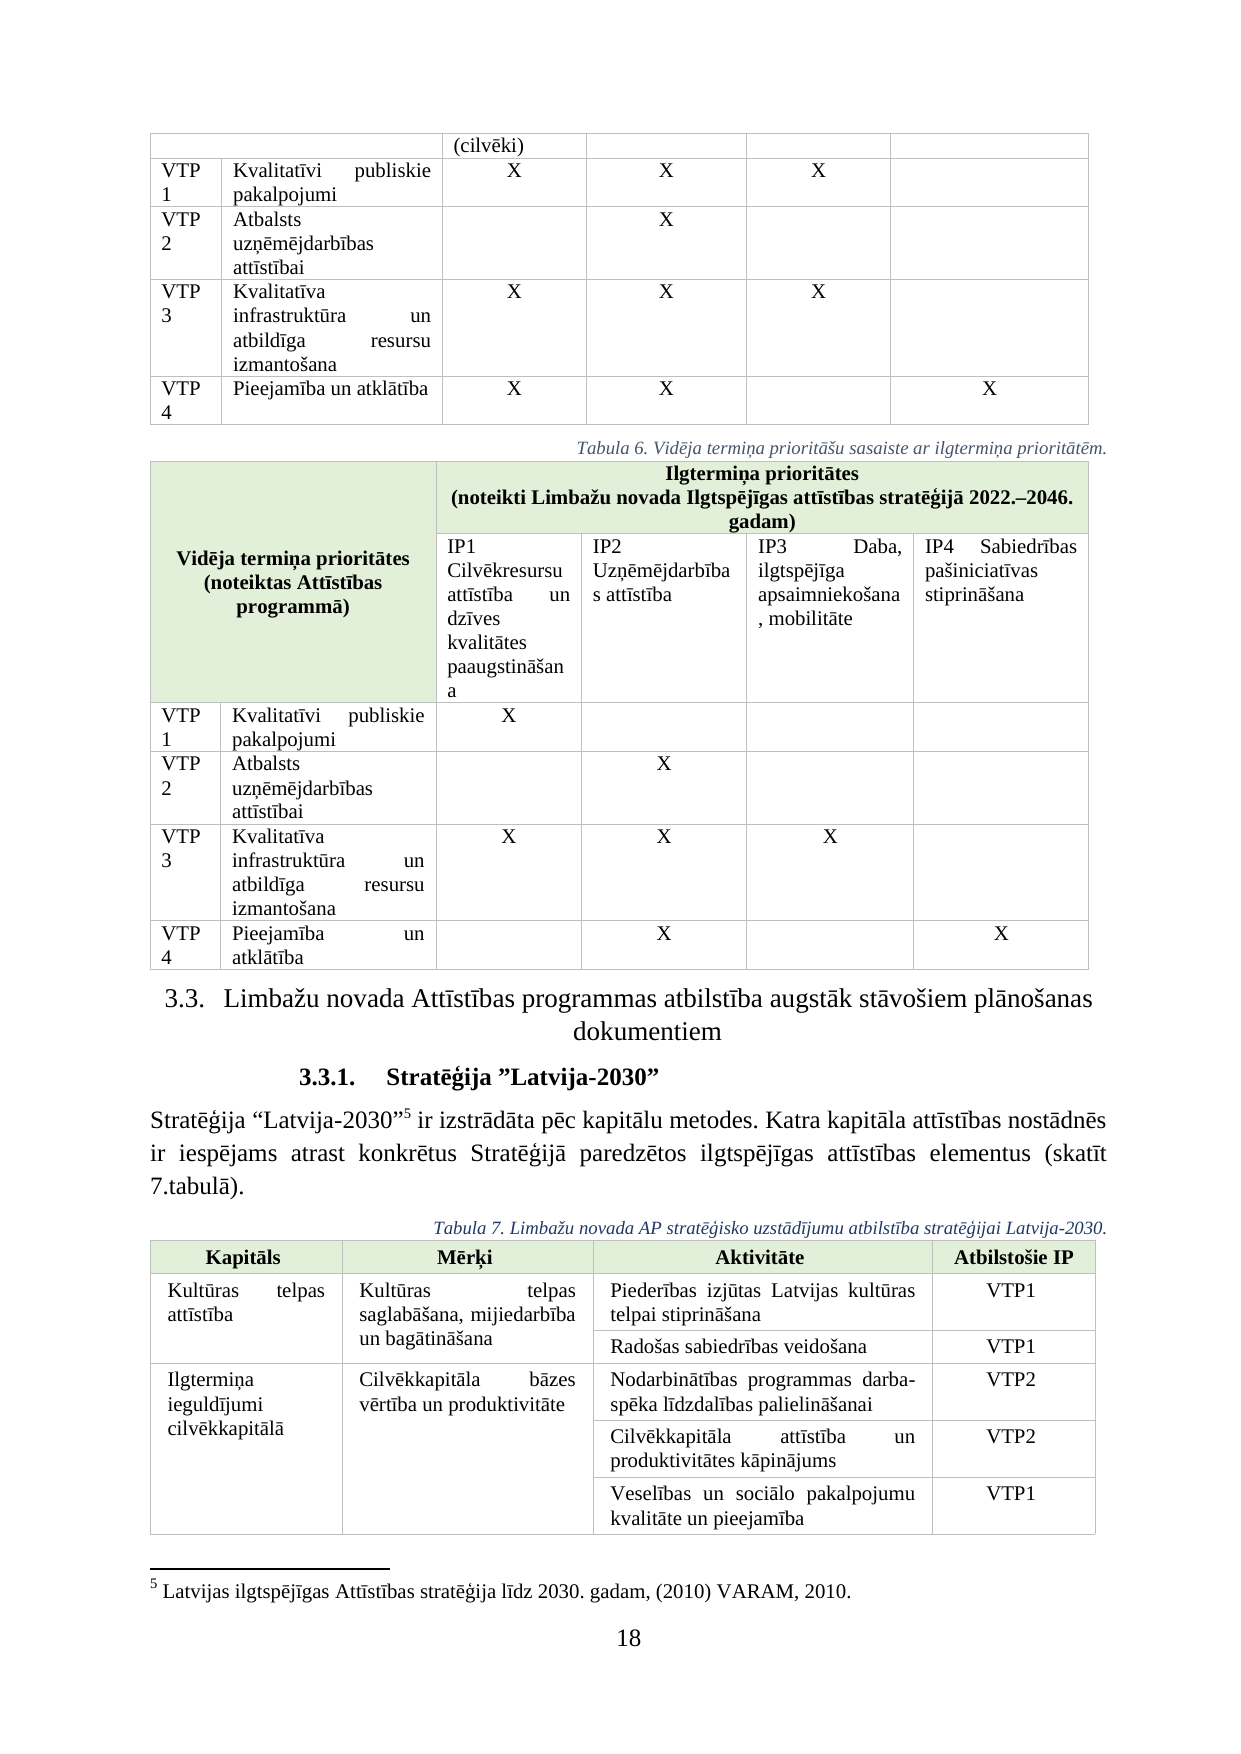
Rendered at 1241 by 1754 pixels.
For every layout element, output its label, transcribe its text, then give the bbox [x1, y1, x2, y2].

table_cell [914, 752, 1088, 823]
table_cell VTP2 [151, 752, 220, 823]
table_cell [914, 703, 1088, 751]
table_cell X [747, 280, 890, 376]
table_cell Kvalitatīva infrastruktūra un atbildīga resursu izmantošana [221, 825, 436, 920]
table_cell X [437, 703, 581, 751]
table_cell X [587, 207, 746, 279]
table_cell [891, 159, 1088, 206]
table_cell [747, 703, 913, 751]
table_cell X [582, 825, 746, 920]
table_cell IP1 Cilvēkresursu attīstība un dzīves kvalitātes paaugstināšana [437, 534, 581, 702]
table_cell [443, 207, 586, 279]
text Tabula 7. Limbažu novada AP stratēģisko uzstādījumu atbilstība stratēģijai Latvija-2030. [150, 1217, 1107, 1238]
table_cell [747, 207, 890, 279]
table_cell X [914, 921, 1088, 969]
table_cell VTP1 [151, 703, 220, 751]
table_cell Kvalitatīva infrastruktūra un atbildīga resursu izmantošana [222, 280, 442, 376]
table_cell X [437, 825, 581, 920]
table_cell Ilgtermiņa ieguldījumi cilvēkkapitālā [151, 1364, 342, 1534]
table_cell Piederības izjūtas Latvijas kultūras telpai stiprināšana [594, 1274, 932, 1330]
table_cell [437, 921, 581, 969]
table_cell [914, 825, 1088, 920]
table_cell X [587, 159, 746, 206]
table_cell IP2 Uzņēmējdarbības attīstība [582, 534, 746, 702]
table_cell Pieejamība un atklātība [221, 921, 436, 969]
table_cell IP4 Sabiedrības pašiniciatīvas stiprināšana [914, 534, 1088, 702]
table_header Ilgtermiņa prioritātes (noteikti Limbažu novada Ilgtspējīgas attīstības stratēģijā 2022.–2046. gadam) [437, 462, 1088, 533]
table_cell Kultūras telpas attīstība [151, 1274, 342, 1363]
table_cell [437, 752, 581, 823]
table_cell VTP1 [151, 159, 221, 206]
table_cell [891, 280, 1088, 376]
text Tabula 6. Vidēja termiņa prioritāšu sasaiste ar ilgtermiņa prioritātēm. [150, 437, 1107, 459]
table_header Aktivitāte [594, 1241, 932, 1273]
table_header Vidēja termiņa prioritātes (noteiktas Attīstības programmā) [151, 462, 436, 702]
table_cell X [582, 752, 746, 823]
table_cell VTP2 [933, 1364, 1095, 1420]
table_cell VTP1 [933, 1274, 1095, 1330]
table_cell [891, 134, 1088, 157]
table_cell X [891, 377, 1088, 424]
table_cell VTP2 [151, 207, 221, 279]
table_cell X [747, 159, 890, 206]
table_cell X [587, 377, 746, 424]
table_cell Nodarbinātības programmas darba-spēka līdzdalības palielināšanai [594, 1364, 932, 1420]
table_cell Kultūras telpas saglabāšana, mijiedarbība un bagātināšana [343, 1274, 593, 1363]
subtitle Limbažu novada Attīstības programmas atbilstība augstāk stāvošiem plānošanas dokumentiem [150, 982, 1107, 1047]
subtitle Stratēģija ”Latvija-2030” [225, 1062, 1107, 1090]
table_cell [891, 207, 1088, 279]
table_cell Kvalitatīvi publiskie pakalpojumi [222, 159, 442, 206]
table_cell Pieejamība un atklātība [222, 377, 442, 424]
table_cell VTP4 [151, 377, 221, 424]
table_cell X [587, 280, 746, 376]
table_cell [747, 921, 913, 969]
table_cell X [747, 825, 913, 920]
table_cell VTP1 [933, 1331, 1095, 1363]
table_cell Atbalsts uzņēmējdarbības attīstībai [222, 207, 442, 279]
table_cell IP3 Daba, ilgtspējīga apsaimniekošana, mobilitāte [747, 534, 913, 702]
table_header Atbilstošie IP [933, 1241, 1095, 1273]
table_cell Radošas sabiedrības veidošana [594, 1331, 932, 1363]
table_cell Atbalsts uzņēmējdarbības attīstībai [221, 752, 436, 823]
table_cell VTP3 [151, 280, 221, 376]
text Stratēģija “Latvija-2030” ir izstrādāta pēc kapitālu metodes. Katra kapitāla attīstības nostādnēs ir iespējams atrast konkrētus Stratēģijā paredzētos ilgtspējīgas attīstības elementus (skatīt 7.tabulā). [150, 1105, 1107, 1200]
table_cell X [443, 377, 586, 424]
table_cell VTP2 [933, 1421, 1095, 1477]
table_cell VTP4 [151, 921, 220, 969]
table_header Mērķi [343, 1241, 593, 1273]
table_cell VTP1 [933, 1478, 1095, 1534]
table_cell X [582, 921, 746, 969]
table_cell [443, 134, 586, 157]
table_cell [747, 377, 890, 424]
table_header Kapitāls [151, 1241, 342, 1273]
table_cell X [443, 280, 586, 376]
table_cell X [443, 159, 586, 206]
table_cell VTP3 [151, 825, 220, 920]
table_cell Veselības un sociālo pakalpojumu kvalitāte un pieejamība [594, 1478, 932, 1534]
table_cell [587, 134, 746, 157]
table_cell Cilvēkkapitāla bāzes vērtība un produktivitāte [343, 1364, 593, 1534]
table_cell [747, 134, 890, 157]
table_cell [582, 703, 746, 751]
table_cell Cilvēkkapitāla attīstība un produktivitātes kāpinājums [594, 1421, 932, 1477]
table_cell Kvalitatīvi publiskie pakalpojumi [221, 703, 436, 751]
table_cell [747, 752, 913, 823]
